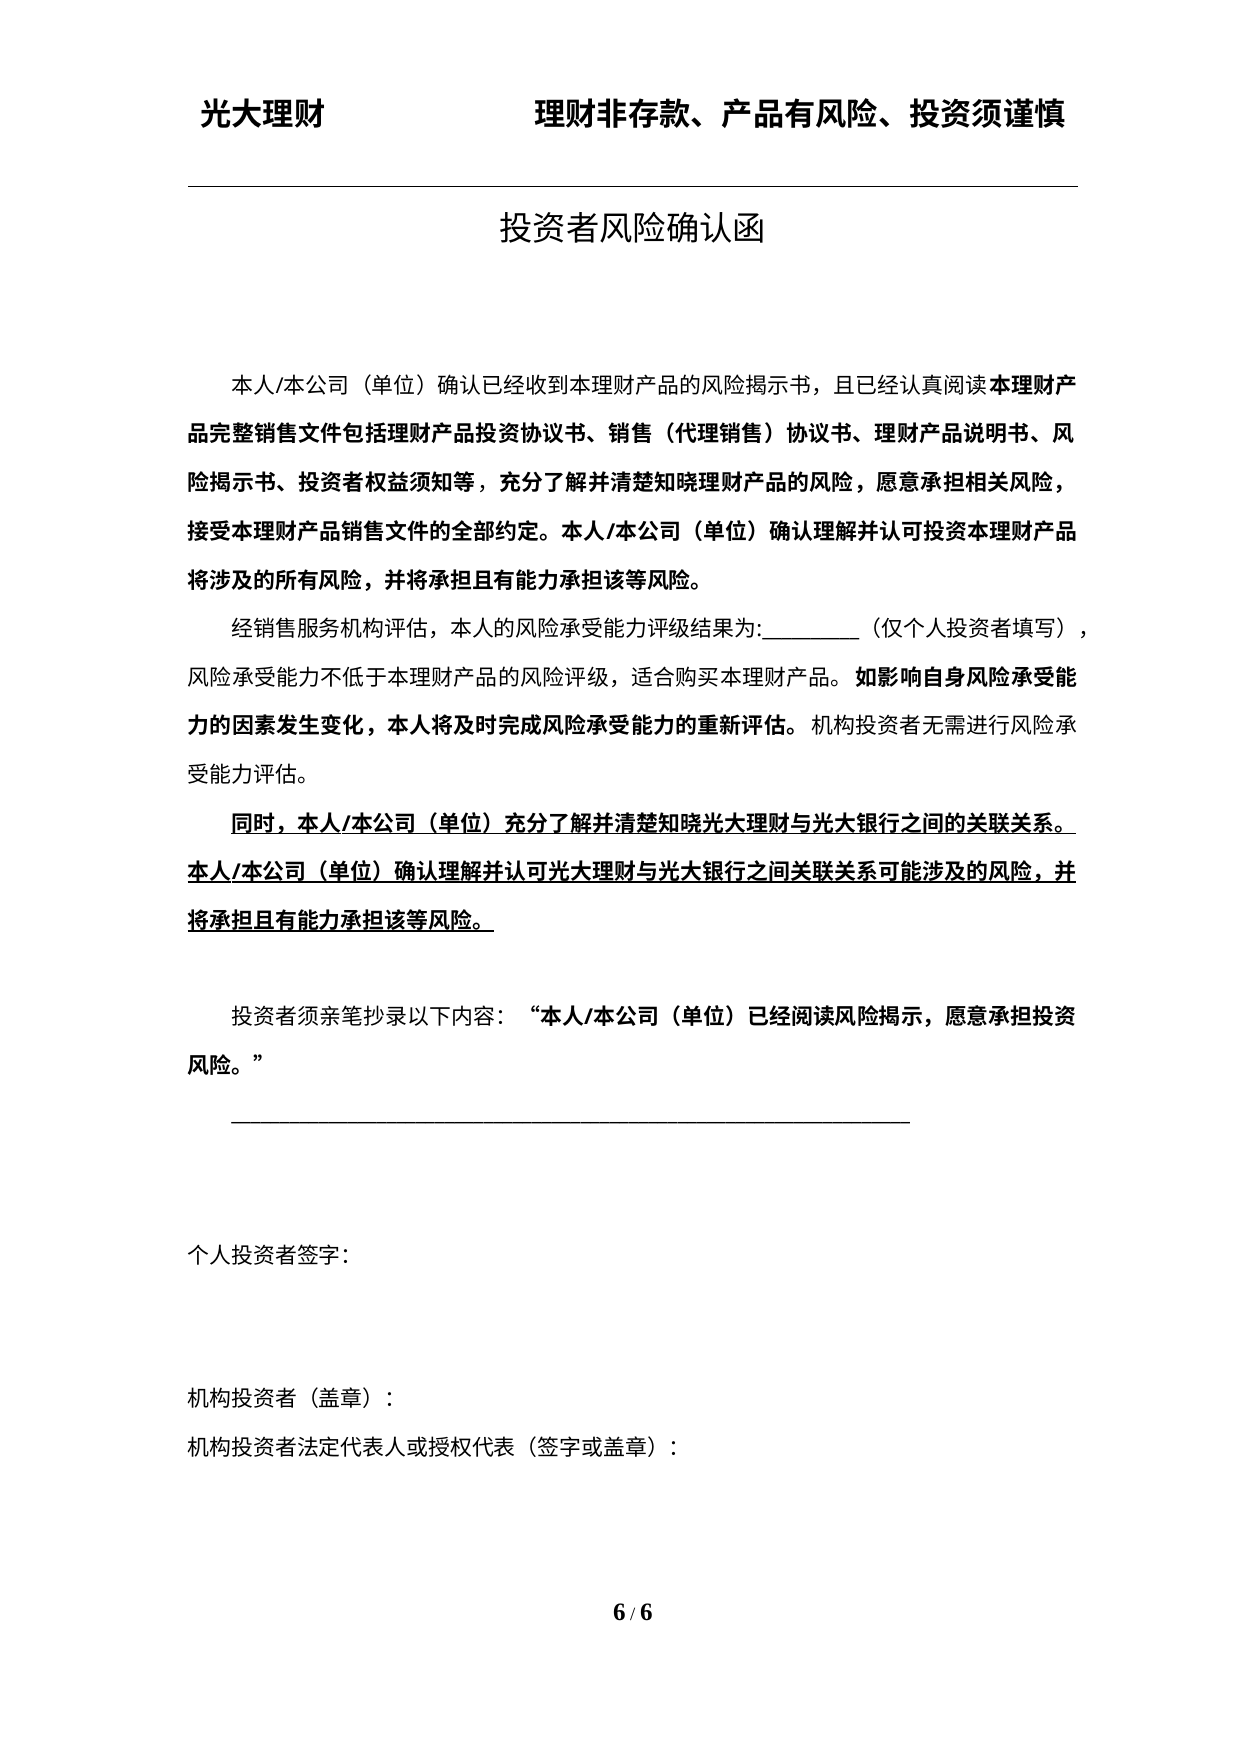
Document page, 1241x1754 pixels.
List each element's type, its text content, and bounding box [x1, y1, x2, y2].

text 投资者须亲笔抄录以下内容：“本人/本公司（单位）已经阅读风险揭示，愿意承担投资风险。” [187, 998, 1078, 1080]
text 投资者风险确认函 [187, 193, 1078, 258]
text 经销售服务机构评估，本人的风险承受能力评级结果为:__________（仅个人投资者填写），风险承受能力不低于本理财产品的风险评级，适合购买本理财产品。如影响自身风险承受能力的因素发生变化，本人将及时完成风险承受能力的重新评估。机构投资者无需进行风险承受能力评估。 [187, 611, 1078, 789]
text 同时，本人/本公司（单位）充分了解并清楚知晓光大理财与光大银行之间的关联关系。本人/本公司（单位）确认理解并认可光大理财与光大银行之间关联关系可能涉及的风险，并将承担且有能力承担该等风险。 [187, 805, 1078, 935]
text 个人投资者签字： [187, 1238, 1078, 1270]
text 机构投资者法定代表人或授权代表（签字或盖章）： [187, 1429, 1078, 1462]
text 机构投资者（盖章）： [187, 1381, 1078, 1413]
text 本人/本公司（单位）确认已经收到本理财产品的风险揭示书，且已经认真阅读本理财产品完整销售文件包括理财产品投资协议书、销售（代理销售）协议书、理财产品说明书、风险揭示书、投资者权益须知等，充分了解并清楚知晓理财产品的风险，愿意承担相关风险，接受本理财产品销售文件的全部约定。本人/本公司（单位）确认理解并认可投资本理财产品将涉及的所有风险，并将承担且有能力承担该等风险。 [187, 367, 1078, 595]
text ______________________________________________________________________ [187, 1096, 1078, 1128]
